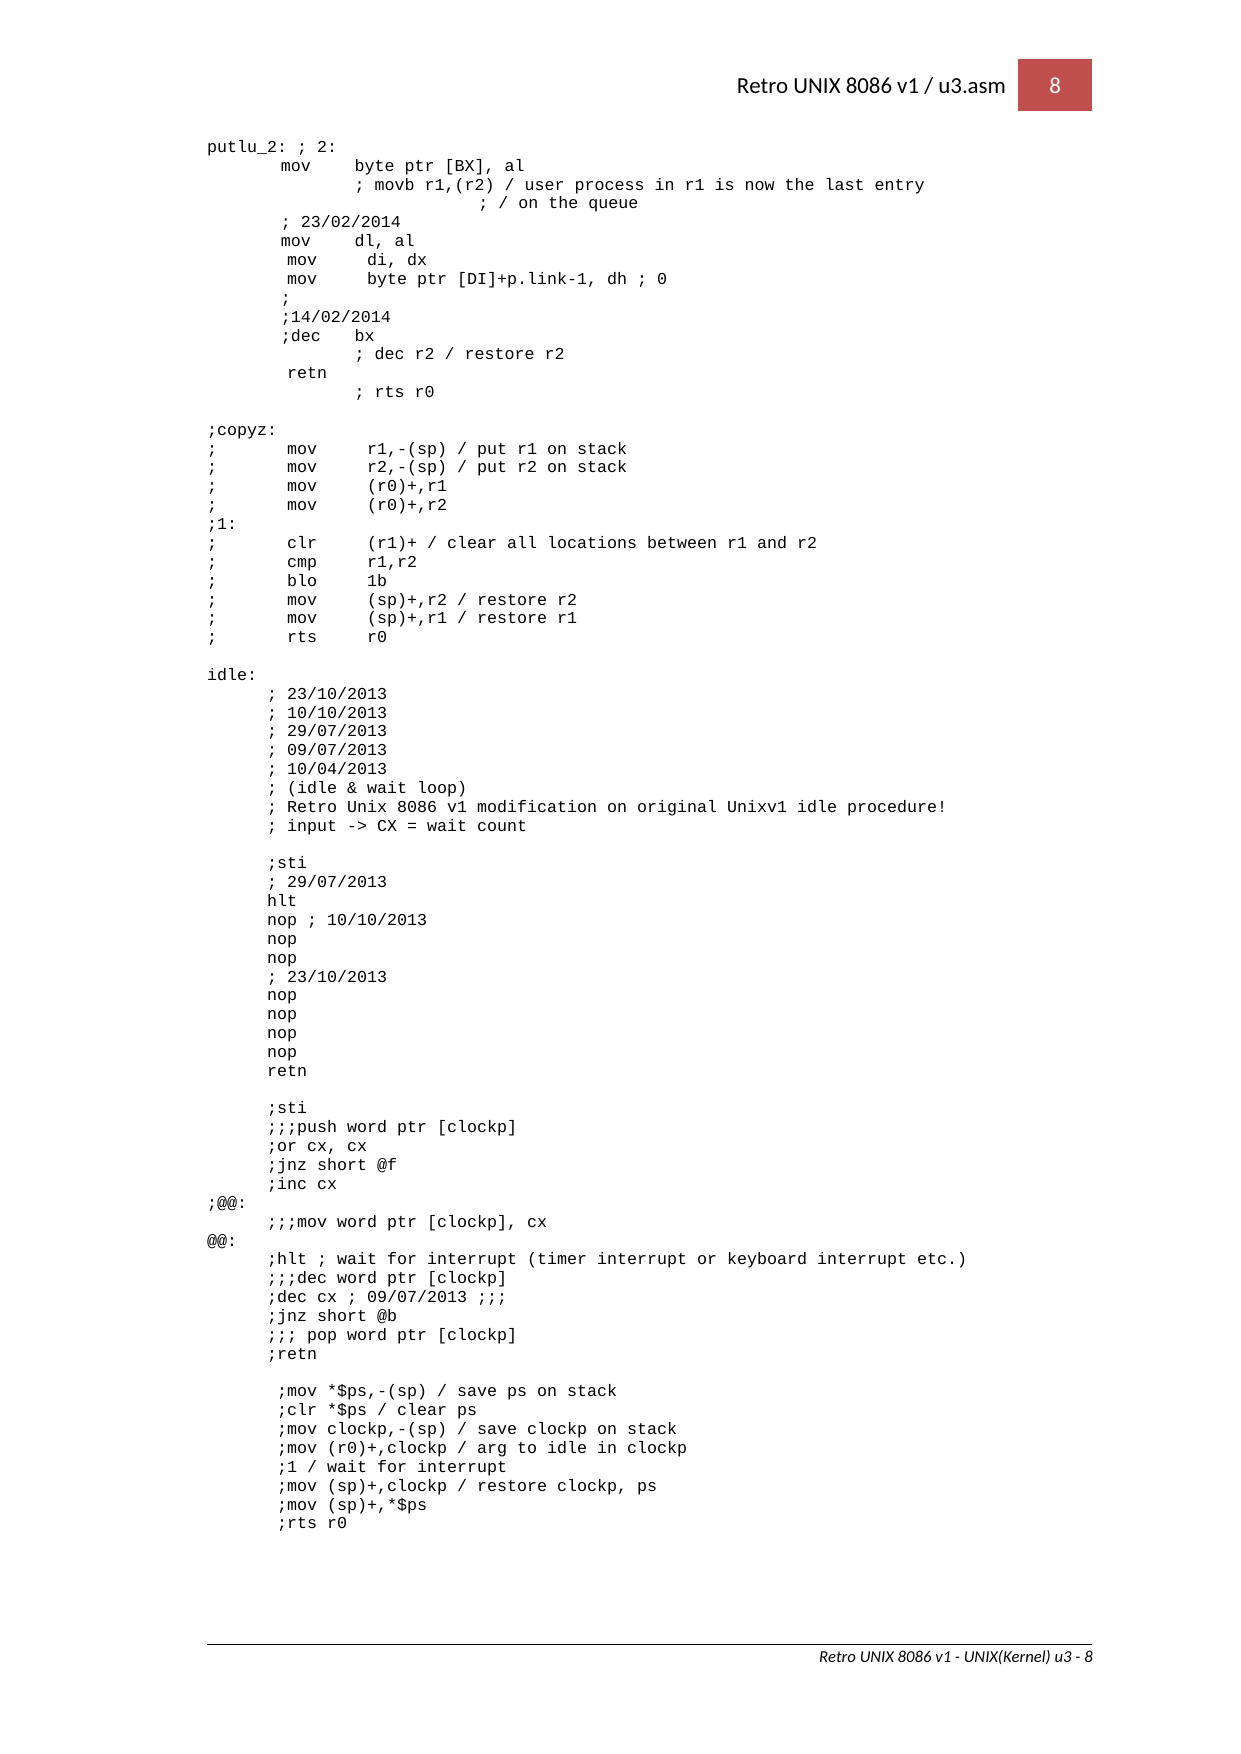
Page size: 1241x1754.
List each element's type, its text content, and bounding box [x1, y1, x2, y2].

text ; Retro Unix 8086 v1 modification on original Unixv1 idle procedure! [207, 798, 1092, 817]
text ;mov (sp)+,clockp / restore clockp, ps [207, 1477, 1092, 1496]
text ; 23/10/2013 [207, 685, 1092, 704]
text retn [207, 1062, 1092, 1081]
text @@: [207, 1232, 1092, 1251]
text ;;;dec word ptr [clockp] [207, 1270, 1092, 1289]
text ;or cx, cx [207, 1138, 1092, 1157]
text ;clr *$ps / clear ps [207, 1402, 1092, 1421]
text nop [207, 1025, 1092, 1043]
text ;;; pop word ptr [clockp] [207, 1326, 1092, 1345]
text ; movb r1,(r2) / user process in r1 is now the last entry [207, 176, 1092, 195]
text hlt [207, 893, 1092, 912]
text ; [207, 289, 1092, 308]
text mov dl, al [207, 233, 1092, 252]
text ; mov (sp)+,r2 / restore r2 [207, 591, 1092, 610]
text nop [207, 987, 1092, 1006]
text ; 10/10/2013 [207, 704, 1092, 723]
text retn [207, 365, 1092, 384]
text ; blo 1b [207, 572, 1092, 591]
text ; rts r0 [207, 384, 1092, 402]
text ;copyz: [207, 421, 1092, 440]
text ;mov *$ps,-(sp) / save ps on stack [207, 1383, 1092, 1402]
text ;rts r0 [207, 1515, 1092, 1534]
text ; 23/10/2013 [207, 968, 1092, 987]
text ; input -> CX = wait count [207, 817, 1092, 836]
text nop [207, 1006, 1092, 1025]
text ; 29/07/2013 [207, 874, 1092, 893]
text ;mov clockp,-(sp) / save clockp on stack [207, 1421, 1092, 1439]
text ; 09/07/2013 [207, 742, 1092, 761]
text ;retn [207, 1345, 1092, 1364]
text ;sti [207, 855, 1092, 874]
text ;dec cx ; 09/07/2013 ;;; [207, 1289, 1092, 1307]
text mov byte ptr [DI]+p.link-1, dh ; 0 [207, 271, 1092, 289]
text ;hlt ; wait for interrupt (timer interrupt or keyboard interrupt etc.) [207, 1251, 1092, 1270]
text ;inc cx [207, 1176, 1092, 1194]
text ; / on the queue [207, 195, 1092, 214]
text ; (idle & wait loop) [207, 779, 1092, 798]
text ; rts r0 [207, 629, 1092, 648]
text nop ; 10/10/2013 [207, 912, 1092, 930]
text idle: [207, 666, 1092, 685]
text ; clr (r1)+ / clear all locations between r1 and r2 [207, 534, 1092, 553]
text ;;;mov word ptr [clockp], cx [207, 1213, 1092, 1232]
text ; 23/02/2014 [207, 214, 1092, 233]
text ; mov (r0)+,r2 [207, 497, 1092, 516]
text ; cmp r1,r2 [207, 553, 1092, 572]
text mov byte ptr [BX], al [207, 157, 1092, 176]
text ; 10/04/2013 [207, 761, 1092, 779]
text ;jnz short @b [207, 1307, 1092, 1326]
text ; mov (sp)+,r1 / restore r1 [207, 610, 1092, 629]
text ;1: [207, 516, 1092, 534]
text ;sti [207, 1100, 1092, 1119]
text ;14/02/2014 [207, 308, 1092, 327]
text nop [207, 1043, 1092, 1062]
text ; 29/07/2013 [207, 723, 1092, 742]
text ; dec r2 / restore r2 [207, 346, 1092, 365]
text ;@@: [207, 1194, 1092, 1213]
text nop [207, 949, 1092, 968]
text ; mov (r0)+,r1 [207, 478, 1092, 497]
text ;jnz short @f [207, 1157, 1092, 1176]
text ; mov r1,-(sp) / put r1 on stack [207, 440, 1092, 459]
text ;dec bx [207, 327, 1092, 346]
text ;mov (sp)+,*$ps [207, 1496, 1092, 1515]
text mov di, dx [207, 252, 1092, 271]
text ;mov (r0)+,clockp / arg to idle in clockp [207, 1439, 1092, 1458]
text ; mov r2,-(sp) / put r2 on stack [207, 459, 1092, 478]
text putlu_2: ; 2: [207, 138, 1092, 157]
text nop [207, 930, 1092, 949]
text ;;;push word ptr [clockp] [207, 1119, 1092, 1138]
text ;1 / wait for interrupt [207, 1458, 1092, 1477]
